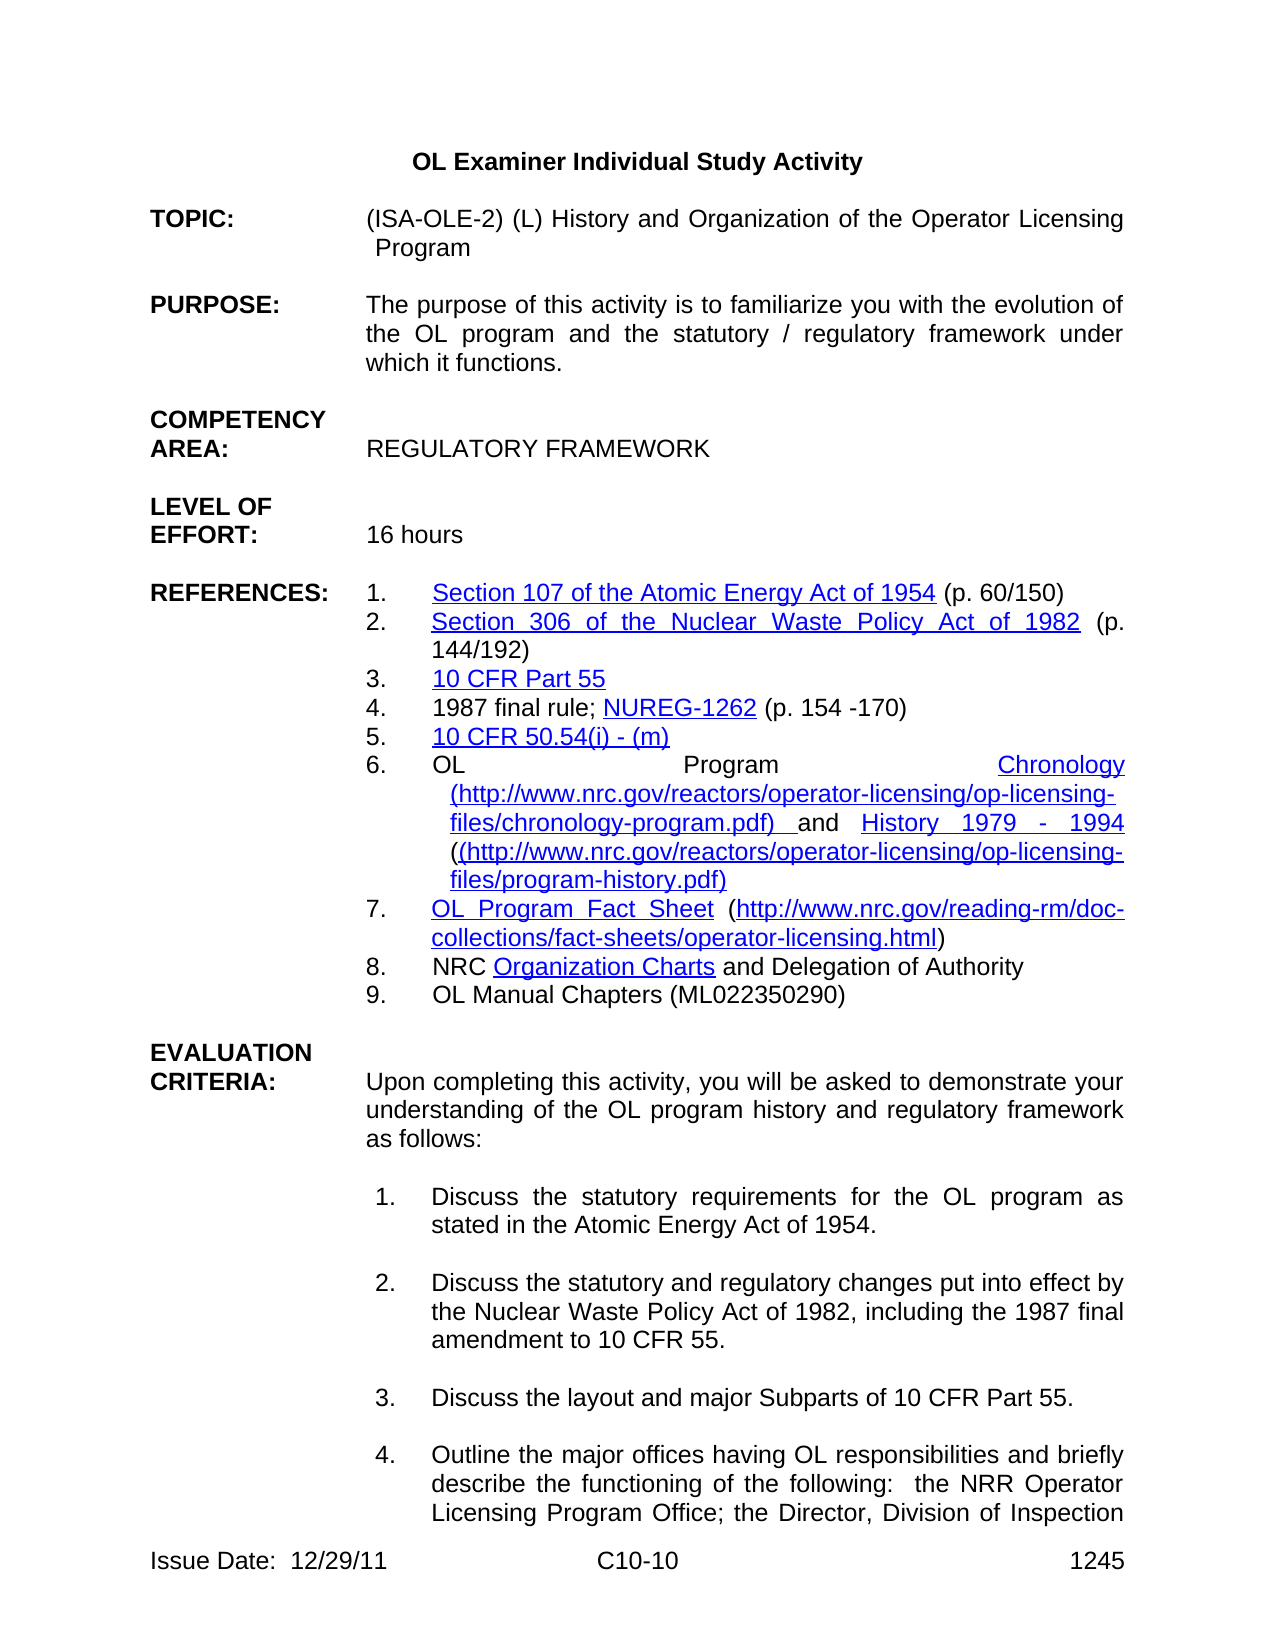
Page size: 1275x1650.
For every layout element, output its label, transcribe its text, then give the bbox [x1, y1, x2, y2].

text LEVEL OF [150, 492, 1125, 520]
list Section 306 of the Nuclear Waste Policy Act of 1982 (p. 144/192) [366, 607, 1125, 664]
text OL Examiner Individual Study Activity [150, 147, 1125, 175]
list Discuss the statutory requirements for the OL program as stated in the Atomic Energy Act of 1954. [375, 1182, 1125, 1239]
list OL Program Chronology (http://www.nrc.gov/reactors/operator-licensing/op-licensing-files/chronology-program.pdf) and History 1979 - 1994 ((http://www.nrc.gov/reactors/operator-licensing/op-licensing-files/program-history.pdf) [366, 750, 1125, 894]
list OL Program Fact Sheet (http://www.nrc.gov/reading-rm/doc-collections/fact-sheets/operator-licensing.html) [366, 894, 1125, 952]
text CRITERIA: Upon completing this activity, you will be asked to demonstrate your understanding of the OL program history and regulatory framework as follows: [150, 1067, 1125, 1153]
list 1987 final rule; NUREG-1262 (p. 154 -170) [366, 693, 1125, 722]
text EVALUATION [150, 1038, 1125, 1067]
list Discuss the layout and major Subparts of 10 CFR Part 55. [375, 1383, 1125, 1412]
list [375, 1440, 1125, 1527]
list 10 CFR Part 55 [366, 664, 1125, 693]
text PURPOSE: The purpose of this activity is to familiarize you with the evolution of the OL program and the statutory / regulatory framework under which it functions. [150, 290, 1125, 377]
list NRC Organization Charts and Delegation of Authority [366, 952, 1125, 980]
text TOPIC: (ISA-OLE-2) (L) History and Organization of the Operator Licensing Program [150, 204, 1125, 262]
text AREA: REGULATORY FRAMEWORK [150, 434, 1125, 463]
text COMPETENCY [150, 405, 1125, 434]
text REFERENCES: 1. Section 107 of the Atomic Energy Act of 1954 (p. 60/150) [150, 578, 1125, 607]
list OL Manual Chapters (ML022350290) [366, 980, 1125, 1009]
list Discuss the statutory and regulatory changes put into effect by the Nuclear Waste Policy Act of 1982, including the 1987 final amendment to 10 CFR 55. [375, 1268, 1125, 1354]
list 10 CFR 50.54(i) - (m) [366, 722, 1125, 750]
text EFFORT: 16 hours [150, 520, 1125, 549]
